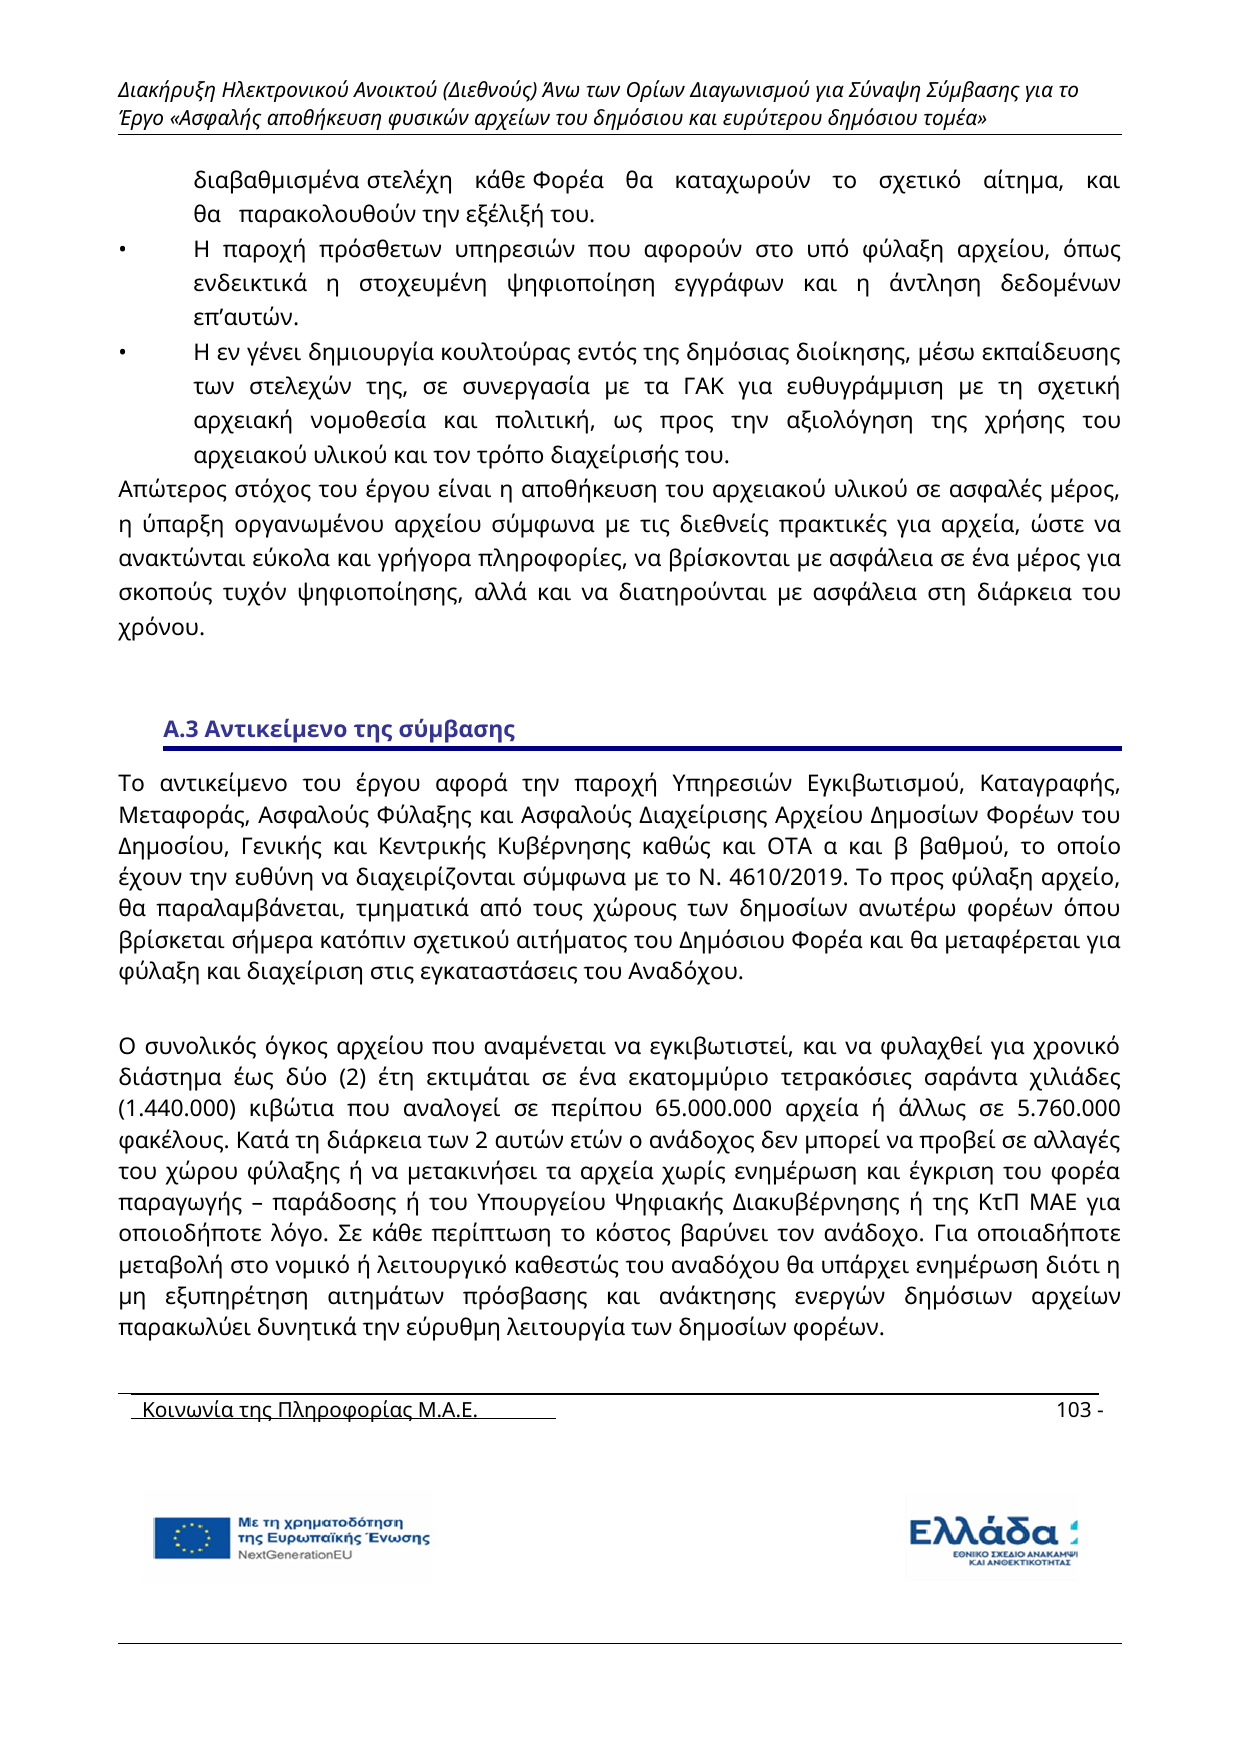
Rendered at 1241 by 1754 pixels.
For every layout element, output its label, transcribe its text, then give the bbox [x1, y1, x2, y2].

subtitle Α.3 Αντικείμενο της σύμβασης [163, 713, 1122, 746]
list Η παροχή πρόσθετων υπηρεσιών που αφορούν στο υπό φύλαξη αρχείου, όπως ενδεικτικά η στοχευμένη ψηφιοποίηση εγγράφων και η άντληση δεδομένων επ’αυτών. [118, 232, 1122, 332]
list Η εν γένει δημιουργία κουλτούρας εντός της δημόσιας διοίκησης, μέσω εκπαίδευσης των στελεχών της, σε συνεργασία με τα ΓΑΚ για ευθυγράμμιση με τη σχετική αρχειακή νομοθεσία και πολιτική, ως προς την αξιολόγηση της χρήσης του αρχειακού υλικού και τον τρόπο διαχείρισής του. [118, 336, 1122, 470]
text Απώτερος στόχος του έργου είναι η αποθήκευση του αρχειακού υλικού σε ασφαλές μέρος, η ύπαρξη οργανωμένου αρχείου σύμφωνα με τις διεθνείς πρακτικές για αρχεία, ώστε να ανακτώνται εύκολα και γρήγορα πληροφορίες, να βρίσκονται με ασφάλεια σε ένα μέρος για σκοπούς τυχόν ψηφιοποίησης, αλλά και να διατηρούνται με ασφάλεια στη διάρκεια του χρόνου. [118, 473, 1122, 642]
text Ο συνολικός όγκος αρχείου που αναμένεται να εγκιβωτιστεί, και να φυλαχθεί για χρονικό διάστημα έως δύο (2) έτη εκτιμάται σε ένα εκατομμύριο τετρακόσιες σαράντα χιλιάδες (1.440.000) κιβώτια που αναλογεί σε περίπου 65.000.000 αρχεία ή άλλως σε 5.760.000 φακέλους. Κατά τη διάρκεια των 2 αυτών ετών ο ανάδοχος δεν μπορεί να προβεί σε αλλαγές του χώρου φύλαξης ή να μετακινήσει τα αρχεία χωρίς ενημέρωση και έγκριση του φορέα παραγωγής – παράδοσης ή του Υπουργείου Ψηφιακής Διακυβέρνησης ή της ΚτΠ ΜΑΕ για οποιοδήποτε λόγο. Σε κάθε περίπτωση το κόστος βαρύνει τον ανάδοχο. Για οποιαδήποτε μεταβολή στο νομικό ή λειτουργικό καθεστώς του αναδόχου θα υπάρχει ενημέρωση διότι η μη εξυπηρέτηση αιτημάτων πρόσβασης και ανάκτησης ενεργών δημόσιων αρχείων παρακωλύει δυνητικά την εύρυθμη λειτουργία των δημοσίων φορέων. [118, 1030, 1122, 1342]
picture [130, 1487, 1078, 1628]
text Το αντικείμενο του έργου αφορά την παροχή Υπηρεσιών Εγκιβωτισμού, Καταγραφής, Μεταφοράς, Ασφαλούς Φύλαξης και Ασφαλούς Διαχείρισης Αρχείου Δημοσίων Φορέων του Δημοσίου, Γενικής και Κεντρικής Κυβέρνησης καθώς και ΟΤΑ α και β βαθμού, το οποίο έχουν την ευθύνη να διαχειρίζονται σύμφωνα με το Ν. 4610/2019. Το προς φύλαξη αρχείο, θα παραλαμβάνεται, τμηματικά από τους χώρους των δημοσίων ανωτέρω φορέων όπου βρίσκεται σήμερα κατόπιν σχετικού αιτήματος του Δημόσιου Φορέα και θα μεταφέρεται για φύλαξη και διαχείριση στις εγκαταστάσεις του Αναδόχου. [118, 767, 1122, 986]
